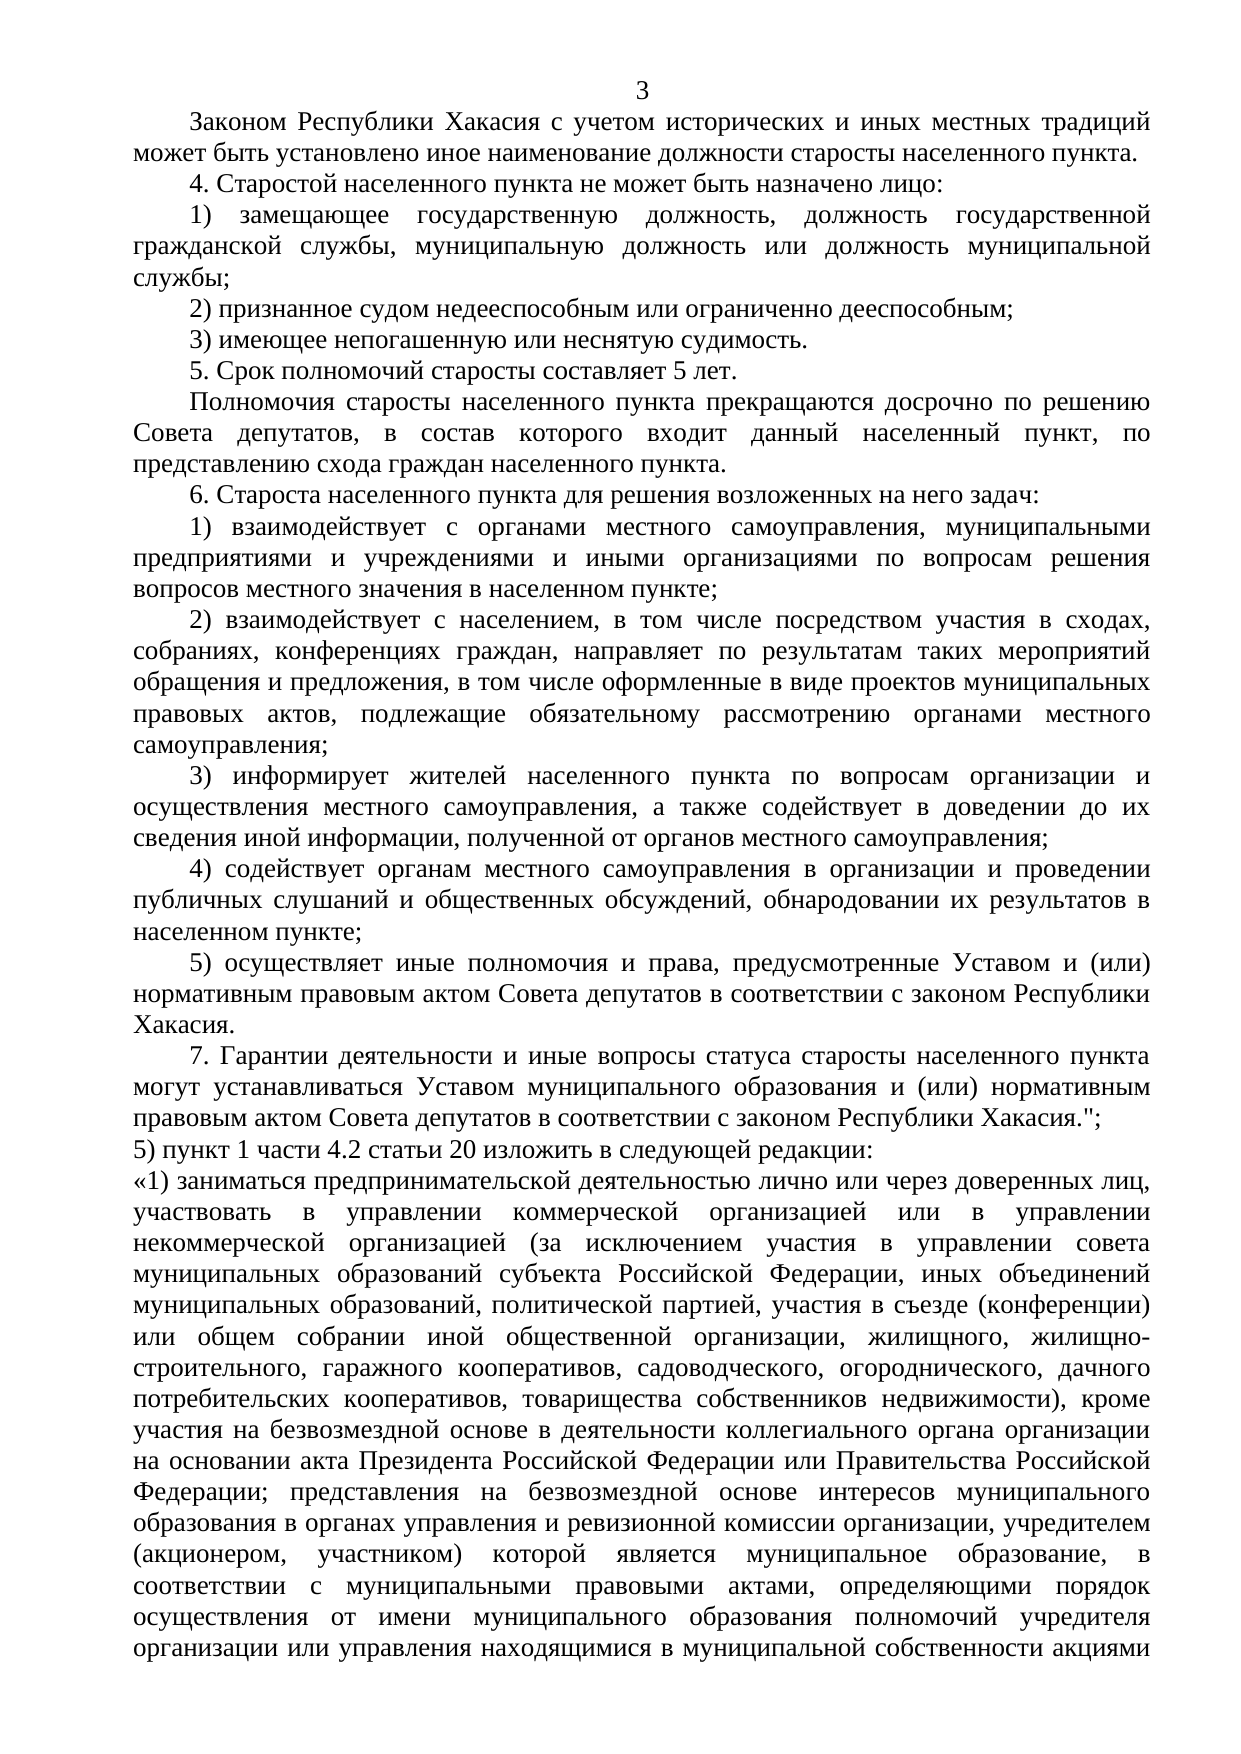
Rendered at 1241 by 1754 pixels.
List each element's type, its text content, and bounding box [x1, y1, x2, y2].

text 7. Гарантии деятельности и иные вопросы статуса старосты населенного пункта могут устанавливаться Уставом муниципального образования и (или) нормативным правовым актом Совета депутатов в соответствии с законом Республики Хакасия."; [133, 1039, 1152, 1133]
text Законом Республики Хакасия с учетом исторических и иных местных традиций может быть установлено иное наименование должности старосты населенного пункта. [133, 105, 1152, 167]
text 1) взаимодействует с органами местного самоуправления, муниципальными предприятиями и учреждениями и иными организациями по вопросам решения вопросов местного значения в населенном пункте; [133, 510, 1152, 603]
text 2) признанное судом недееспособным или ограниченно дееспособным; [133, 292, 1152, 323]
text 5. Срок полномочий старосты составляет 5 лет. [133, 354, 1152, 385]
text 4) содействует органам местного самоуправления в организации и проведении публичных слушаний и общественных обсуждений, обнародовании их результатов в населенном пункте; [133, 852, 1152, 946]
text 4. Старостой населенного пункта не может быть назначено лицо: [133, 167, 1152, 198]
text 5) осуществляет иные полномочия и права, предусмотренные Уставом и (или) нормативным правовым актом Совета депутатов в соответствии с законом Республики Хакасия. [133, 946, 1152, 1039]
text 6. Староста населенного пункта для решения возложенных на него задач: [133, 479, 1152, 510]
text 5) пункт 1 части 4.2 статьи 20 изложить в следующей редакции: [133, 1133, 1152, 1164]
text Полномочия старосты населенного пункта прекращаются досрочно по решению Совета депутатов, в состав которого входит данный населенный пункт, по представлению схода граждан населенного пункта. [133, 385, 1152, 479]
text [133, 1164, 1152, 1662]
text 3) имеющее непогашенную или неснятую судимость. [133, 323, 1152, 354]
text 3) информирует жителей населенного пункта по вопросам организации и осуществления местного самоуправления, а также содействует в доведении до их сведения иной информации, полученной от органов местного самоуправления; [133, 759, 1152, 852]
text 2) взаимодействует с населением, в том числе посредством участия в сходах, собраниях, конференциях граждан, направляет по результатам таких мероприятий обращения и предложения, в том числе оформленные в виде проектов муниципальных правовых актов, подлежащие обязательному рассмотрению органами местного самоуправления; [133, 603, 1152, 759]
text 1) замещающее государственную должность, должность государственной гражданской службы, муниципальную должность или должность муниципальной службы; [133, 198, 1152, 292]
